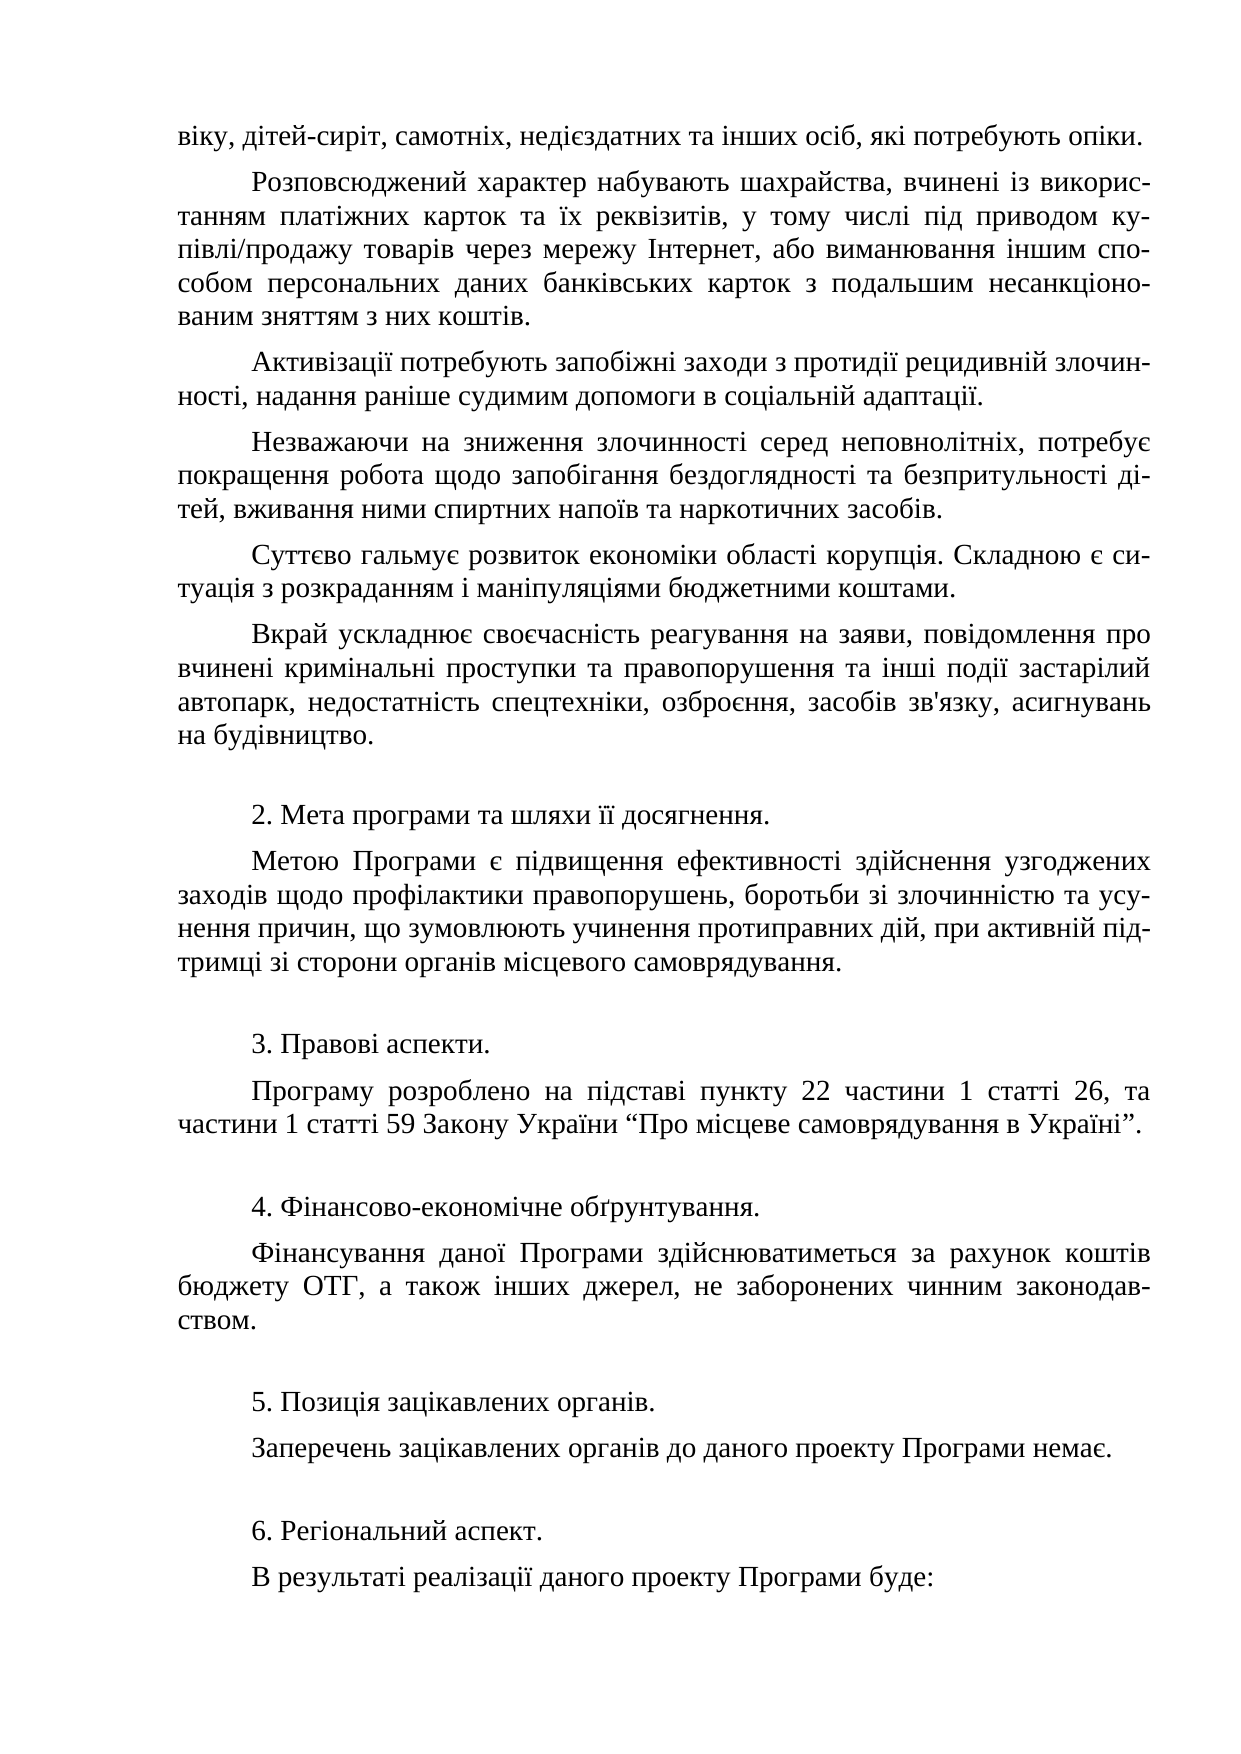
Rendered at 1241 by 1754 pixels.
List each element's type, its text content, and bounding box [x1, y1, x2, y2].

text Фінансування даної Програми здійснюватиметься за рахунок коштів бюджету ОТГ, а також інших джерел, не заборонених чинним законодав-ством. [177, 1235, 1152, 1336]
text Вкрай ускладнює своєчасність реагування на заяви, повідомлення про вчинені кримінальні проступки та правопорушення та інші події застарілий автопарк, недостатність спецтехніки, озброєння, засобів зв'язку, асигнувань на будівництво. [177, 617, 1152, 751]
text 3. Правові аспекти. [177, 1027, 1152, 1060]
text Суттєво гальмує розвиток економіки області корупція. Складною є си-туація з розкраданням і маніпуляціями бюджетними коштами. [177, 537, 1152, 604]
text 2. Мета програми та шляхи її досягнення. [177, 797, 1152, 831]
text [177, 118, 1152, 152]
text Розповсюджений характер набувають шахрайства, вчинені із викорис-танням платіжних карток та їх реквізитів, у тому числі під приводом ку-півлі/продажу товарів через мережу Інтернет, або виманювання іншим спо-собом персональних даних банківських карток з подальшим несанкціоно-ваним зняттям з них коштів. [177, 164, 1152, 332]
text Активізації потребують запобіжні заходи з протидії рецидивній злочин-ності, надання раніше судимим допомоги в соціальній адаптації. [177, 344, 1152, 411]
text 6. Регіональний аспект. [177, 1513, 1152, 1547]
text Метою Програми є підвищення ефективності здійснення узгоджених заходів щодо профілактики правопорушень, боротьби зі злочинністю та усу-нення причин, що зумовлюють учинення протиправних дій, при активній під-тримці зі сторони органів місцевого самоврядування. [177, 843, 1152, 978]
text В результаті реалізації даного проекту Програми буде: [177, 1559, 1152, 1593]
text 5. Позиція зацікавлених органів. [177, 1384, 1152, 1418]
text 4. Фінансово-економічне обґрунтування. [177, 1189, 1152, 1222]
text Заперечень зацікавлених органів до даного проекту Програми немає. [177, 1431, 1152, 1464]
text Програму розроблено на підставі пункту 22 частини 1 статті 26, та частини 1 статті 59 Закону України “Про місцеве самоврядування в Україні”. [177, 1073, 1152, 1140]
text Незважаючи на зниження злочинності серед неповнолітніх, потребує покращення робота щодо запобігання бездоглядності та безпритульності ді-тей, вживання ними спиртних напоїв та наркотичних засобів. [177, 424, 1152, 524]
